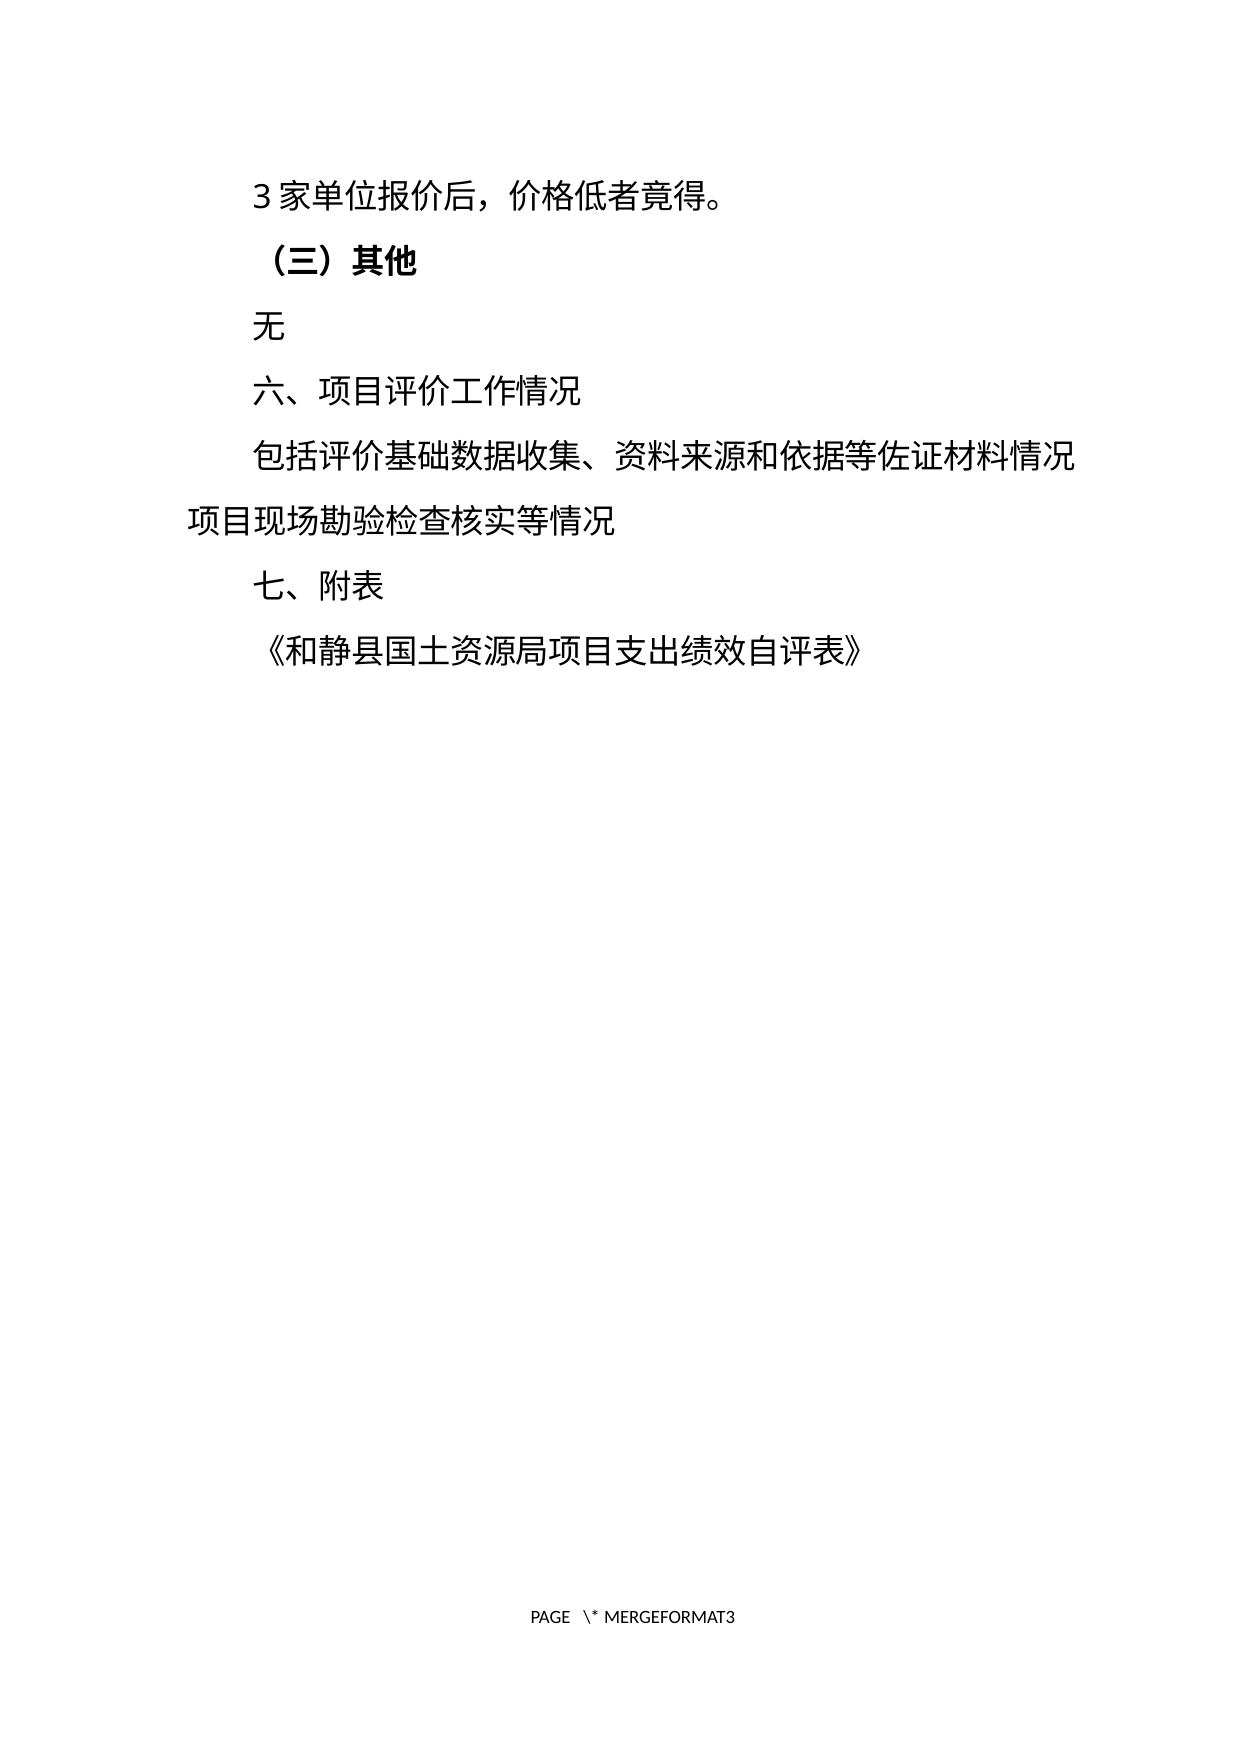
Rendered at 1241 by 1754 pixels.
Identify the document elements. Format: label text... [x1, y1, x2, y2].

text 3家单位报价后，价格低者竟得。 [187, 162, 1078, 227]
text 包括评价基础数据收集、资料来源和依据等佐证材料情况，项目现场勘验检查核实等情况 [187, 422, 1078, 552]
text （三）其他 [187, 227, 1078, 292]
text 《和静县国土资源局项目支出绩效自评表》 [187, 617, 1078, 682]
text 无 [187, 292, 1078, 357]
text 七、附表 [187, 552, 1078, 617]
text 六、项目评价工作情况 [187, 357, 1078, 422]
